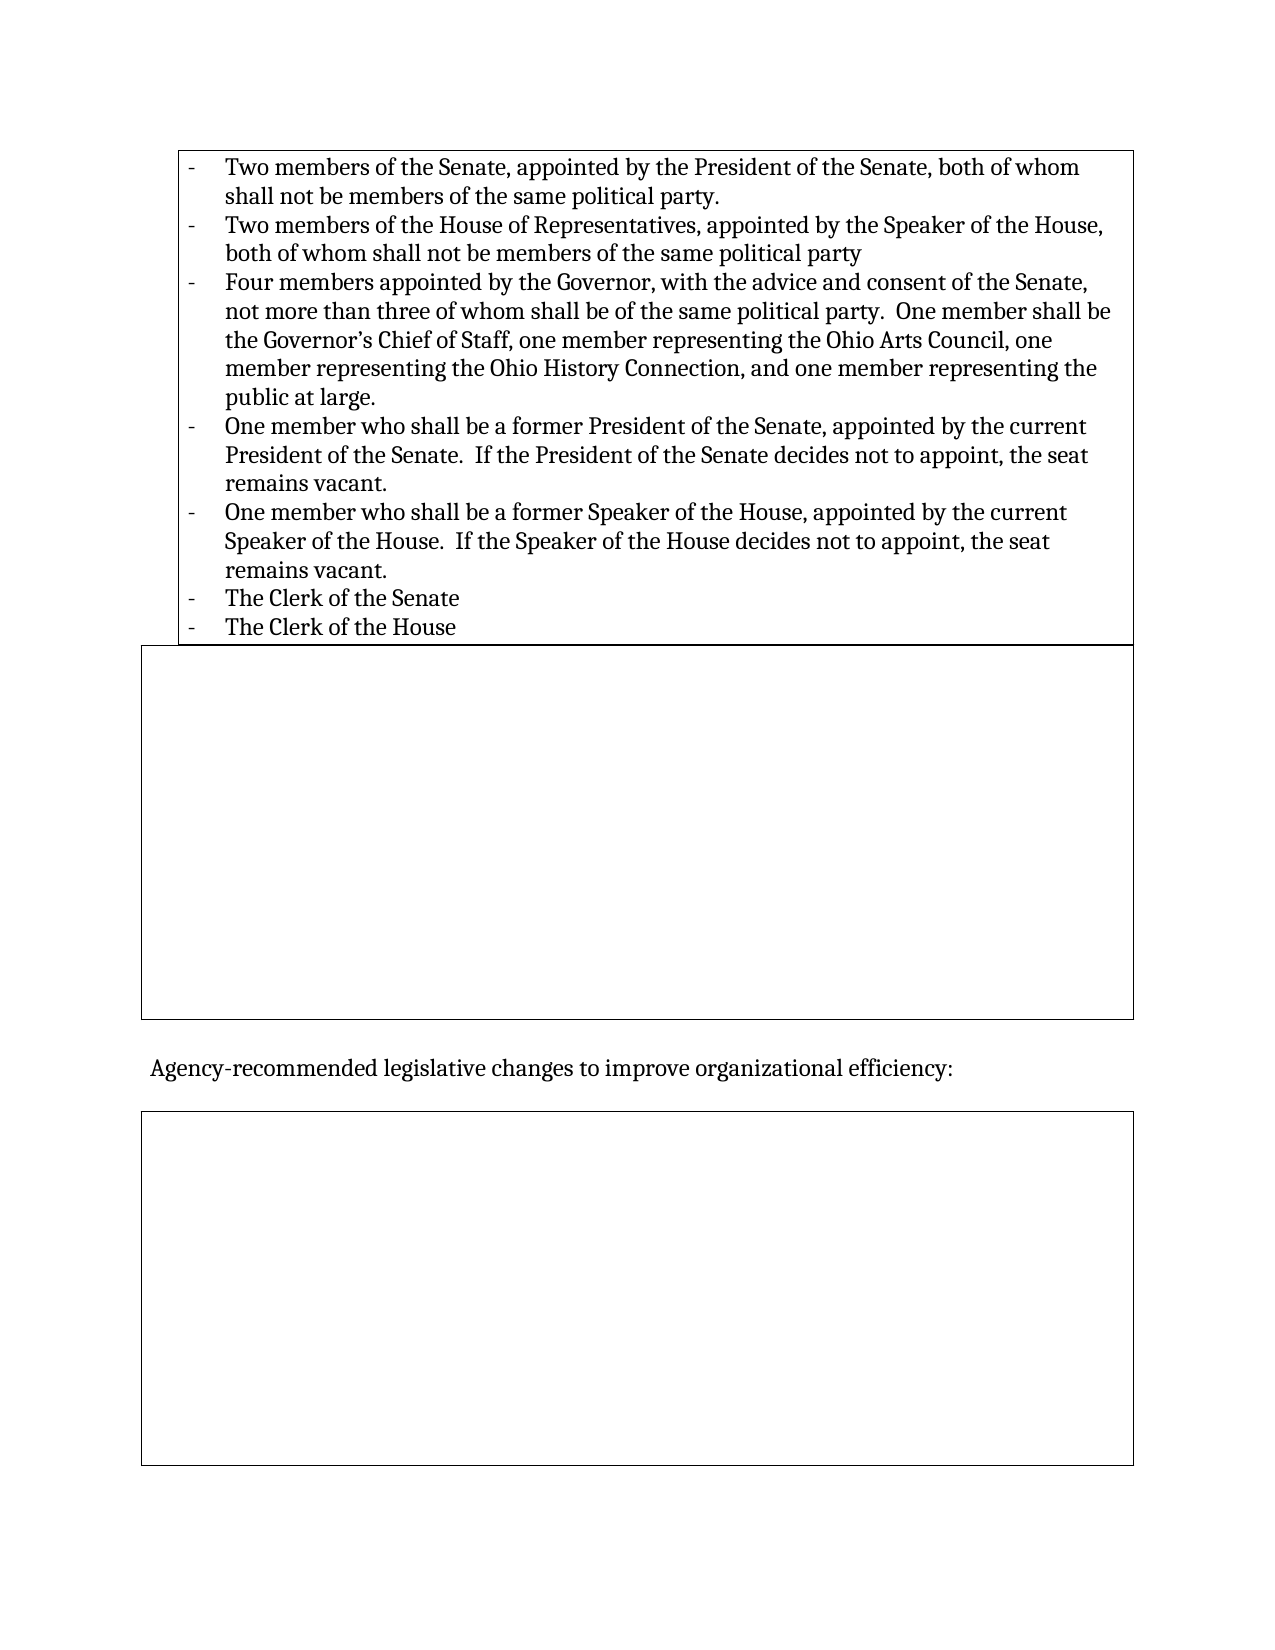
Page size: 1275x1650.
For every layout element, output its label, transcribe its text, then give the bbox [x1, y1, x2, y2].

list One member who shall be a former President of the Senate, appointed by the current President of the Senate. If the President of the Senate decides not to appoint, the seat remains vacant. [179, 409, 1133, 495]
list Two members of the Senate, appointed by the President of the Senate, both of whom shall not be members of the same political party. [179, 151, 1133, 207]
list The Clerk of the House [179, 610, 1133, 644]
list Four members appointed by the Governor, with the advice and consent of the Senate, not more than three of whom shall be of the same political party. One member shall be the Governor’s Chief of Staff, one member representing the Ohio Arts Council, one member representing the Ohio History Connection, and one member representing the public at large. [179, 265, 1133, 409]
list One member who shall be a former Speaker of the House, appointed by the current Speaker of the House. If the Speaker of the House decides not to appoint, the seat remains vacant. [179, 495, 1133, 581]
list The Clerk of the Senate [179, 581, 1133, 610]
list Two members of the House of Representatives, appointed by the Speaker of the House, both of whom shall not be members of the same political party [179, 207, 1133, 265]
text Agency-recommended legislative changes to improve organizational efficiency: [150, 1054, 1125, 1082]
